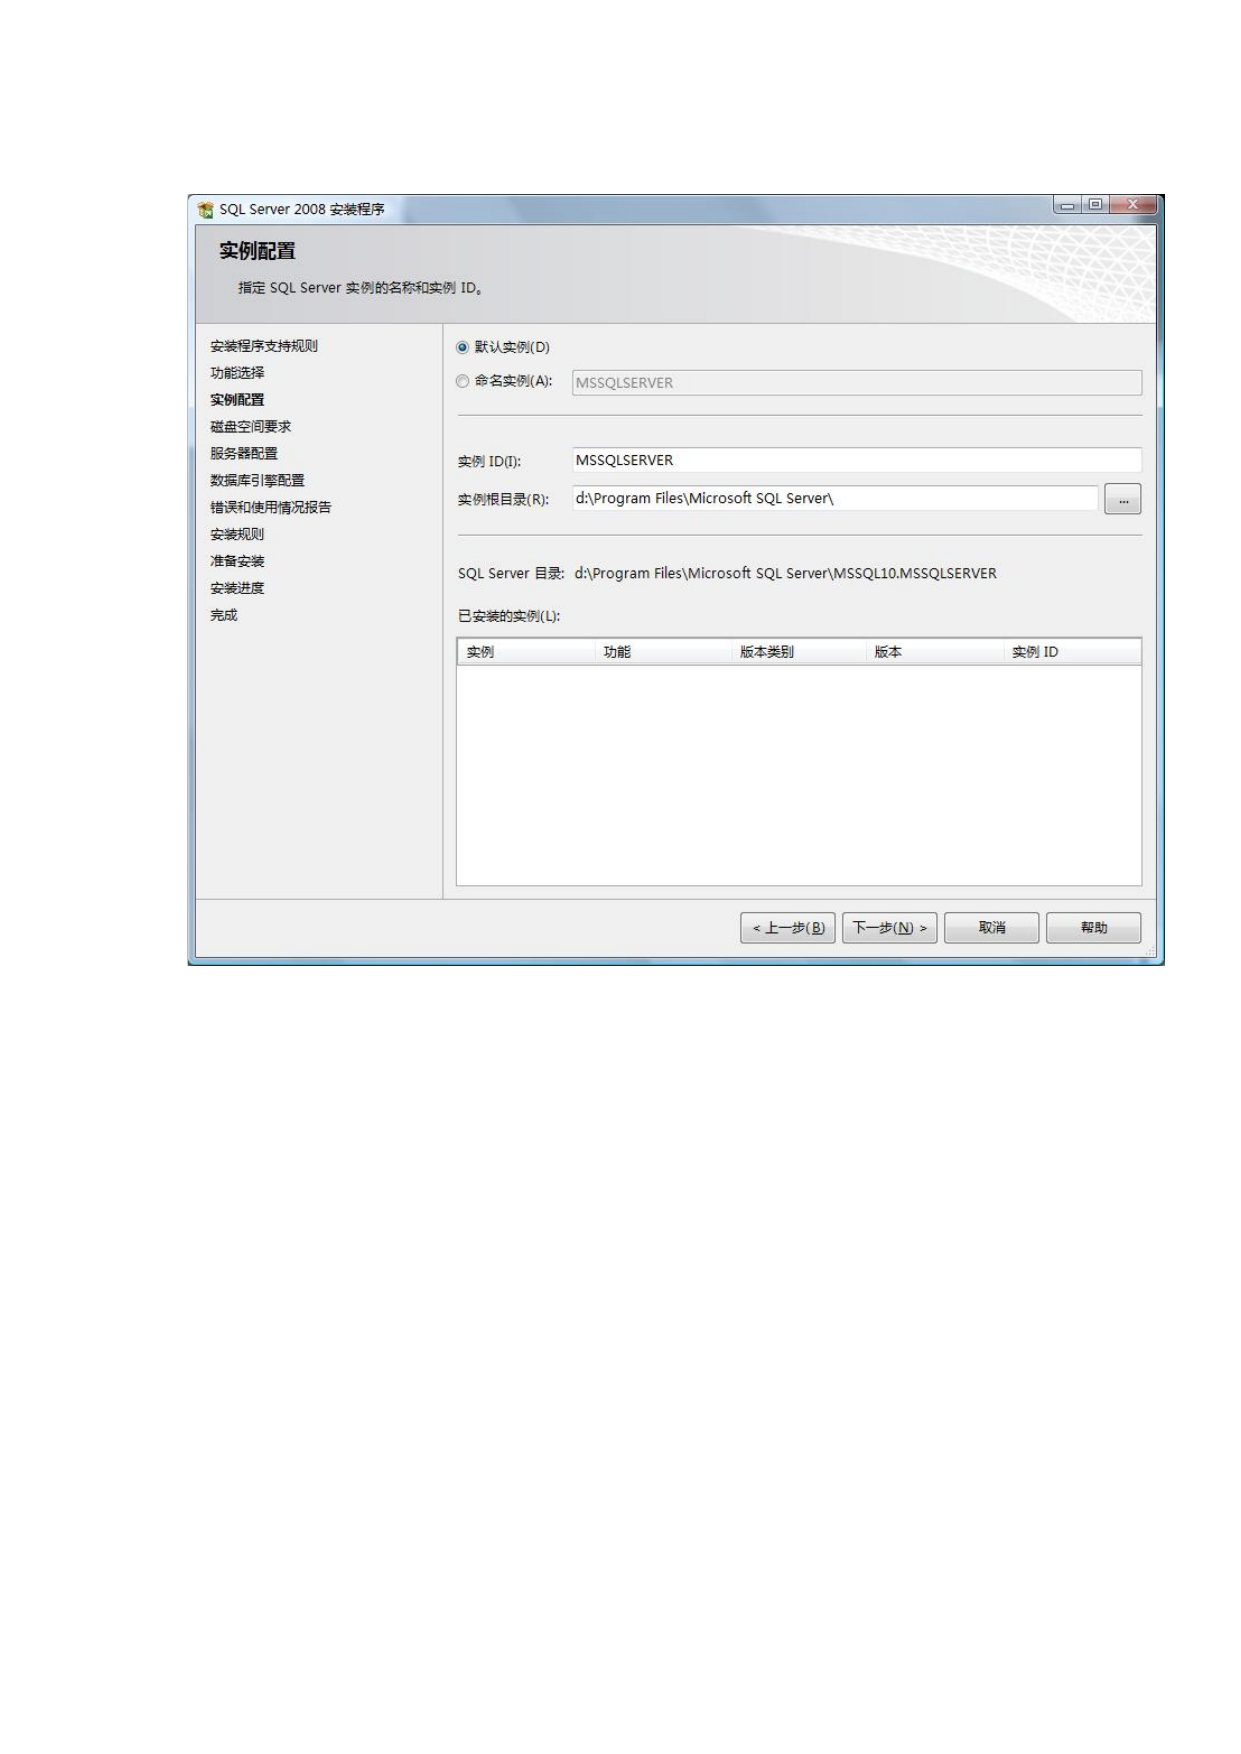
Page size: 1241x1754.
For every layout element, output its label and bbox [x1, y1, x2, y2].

picture [187, 194, 1165, 966]
